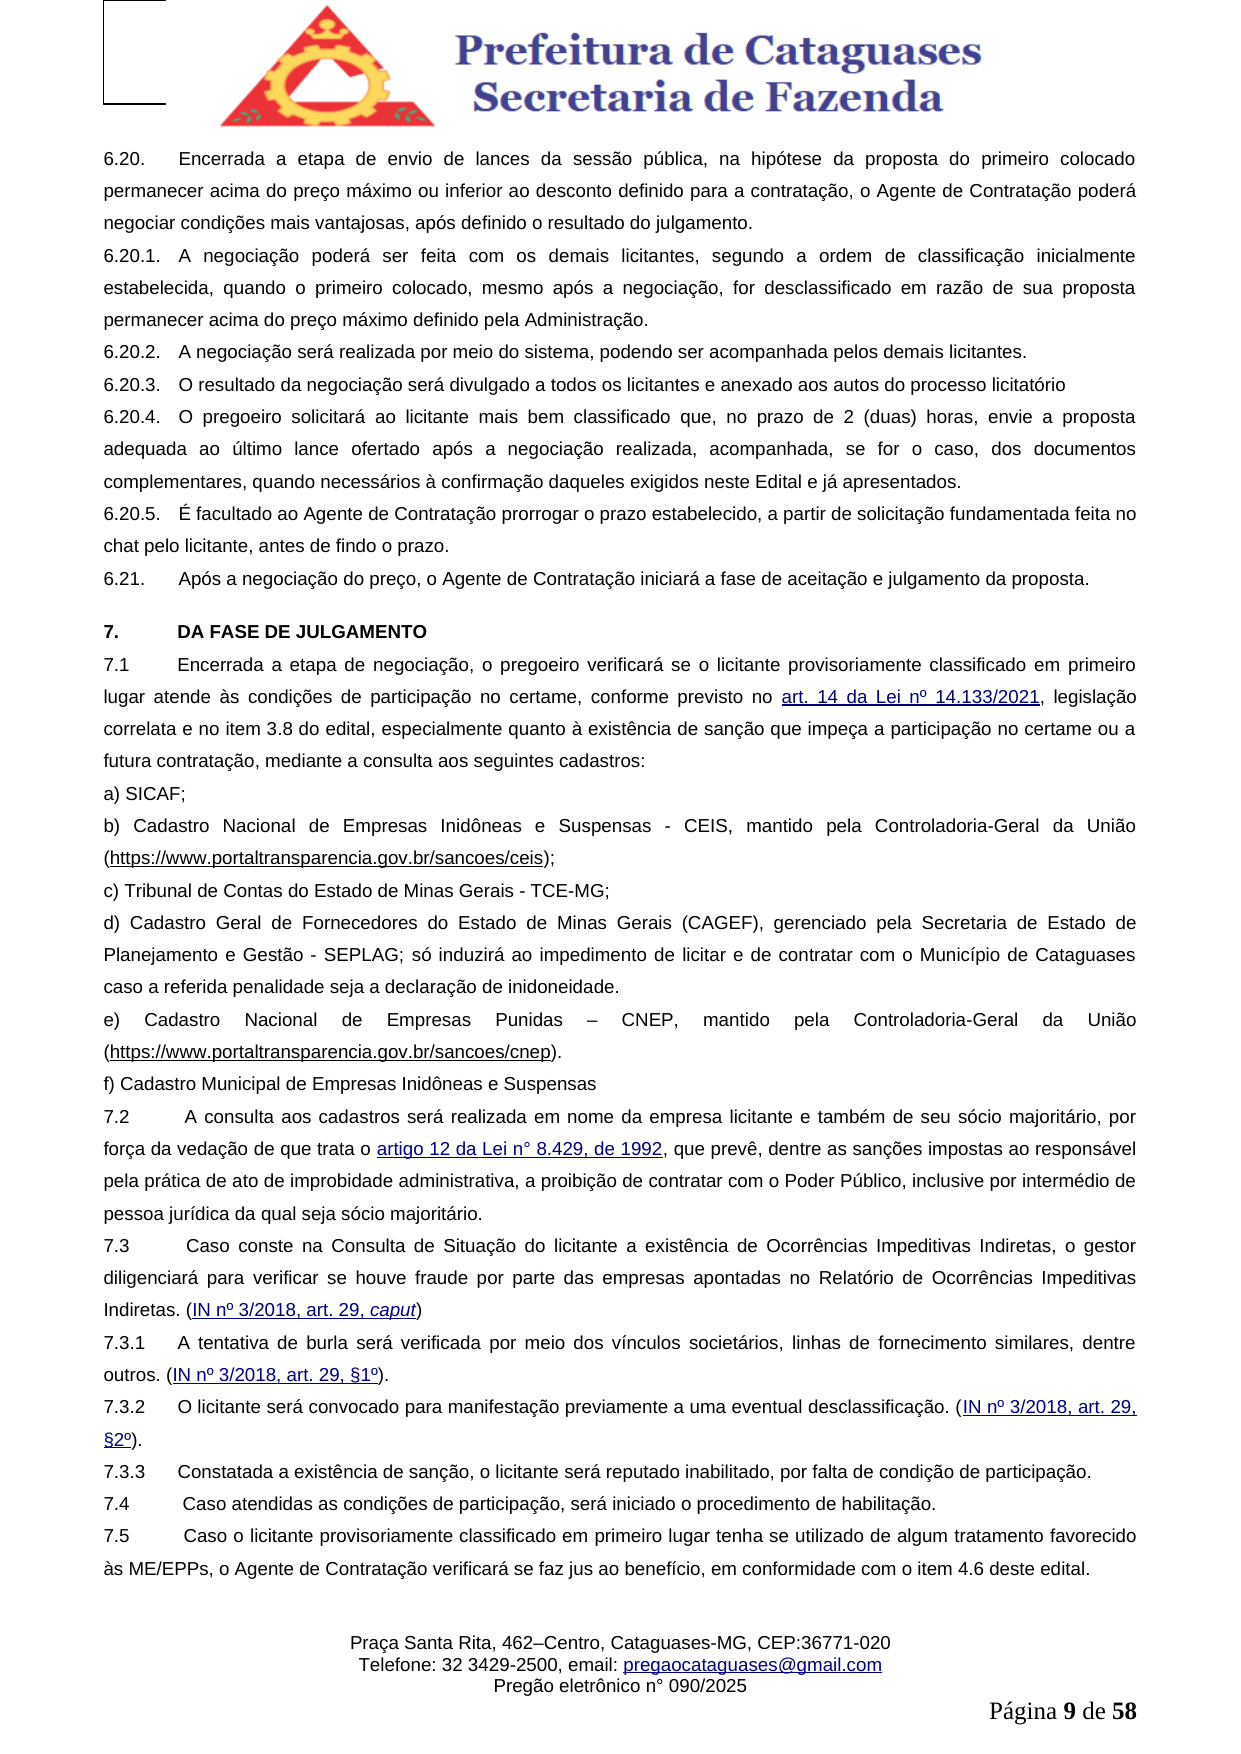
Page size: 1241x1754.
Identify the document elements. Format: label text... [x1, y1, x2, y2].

list A tentativa de burla será verificada por meio dos vínculos societários, linhas de fornecimento similares, dentre outros. (IN nº 3/2018, art. 29, §1º). [103, 1332, 1137, 1385]
list Encerrada a etapa de negociação, o pregoeiro verificará se o licitante provisoriamente classificado em primeiro lugar atende às condições de participação no certame, conforme previsto no art. 14 da Lei nº 14.133/2021, legislação correlata e no item 3.8 do edital, especialmente quanto à existência de sanção que impeça a participação no certame ou a futura contratação, mediante a consulta aos seguintes cadastros: [103, 653, 1137, 772]
list Constatada a existência de sanção, o licitante será reputado inabilitado, por falta de condição de participação. [103, 1461, 1137, 1482]
list Caso o licitante provisoriamente classificado em primeiro lugar tenha se utilizado de algum tratamento favorecido às ME/EPPs, o Agente de Contratação verificará se faz jus ao benefício, em conformidade com o item 4.6 deste edital. [103, 1525, 1137, 1579]
list e) Cadastro Nacional de Empresas Punidas – CNEP, mantido pela Controladoria-Geral da União (https://www.portaltransparencia.gov.br/sancoes/cnep). [103, 1009, 1137, 1062]
list b) Cadastro Nacional de Empresas Inidôneas e Suspensas - CEIS, mantido pela Controladoria-Geral da União (https://www.portaltransparencia.gov.br/sancoes/ceis); [103, 815, 1137, 869]
list Caso conste na Consulta de Situação do licitante a existência de Ocorrências Impeditivas Indiretas, o gestor diligenciará para verificar se houve fraude por parte das empresas apontadas no Relatório de Ocorrências Impeditivas Indiretas. (IN nº 3/2018, art. 29, caput) [103, 1235, 1137, 1321]
list d) Cadastro Geral de Fornecedores do Estado de Minas Gerais (CAGEF), gerenciado pela Secretaria de Estado de Planejamento e Gestão - SEPLAG; só induzirá ao impedimento de licitar e de contratar com o Município de Cataguases caso a referida penalidade seja a declaração de inidoneidade. [103, 912, 1137, 998]
list DA FASE DE JULGAMENTO [103, 621, 1137, 643]
list c) Tribunal de Contas do Estado de Minas Gerais - TCE-MG; [103, 879, 1137, 901]
list O resultado da negociação será divulgado a todos os licitantes e anexado aos autos do processo licitatório [103, 373, 1137, 395]
picture [165, 0, 1075, 148]
list É facultado ao Agente de Contratação prorrogar o prazo estabelecido, a partir de solicitação fundamentada feita no chat pelo licitante, antes de findo o prazo. [103, 503, 1137, 557]
list Após a negociação do preço, o Agente de Contratação iniciará a fase de aceitação e julgamento da proposta. [103, 567, 1137, 589]
list Encerrada a etapa de envio de lances da sessão pública, na hipótese da proposta do primeiro colocado permanecer acima do preço máximo ou inferior ao desconto definido para a contratação, o Agente de Contratação poderá negociar condições mais vantajosas, após definido o resultado do julgamento. [103, 147, 1137, 234]
list a) SICAF; [103, 783, 1137, 804]
list A consulta aos cadastros será realizada em nome da empresa licitante e também de seu sócio majoritário, por força da vedação de que trata o artigo 12 da Lei n° 8.429, de 1992, que prevê, dentre as sanções impostas ao responsável pela prática de ato de improbidade administrativa, a proibição de contratar com o Poder Público, inclusive por intermédio de pessoa jurídica da qual seja sócio majoritário. [103, 1106, 1137, 1224]
list O pregoeiro solicitará ao licitante mais bem classificado que, no prazo de 2 (duas) horas, envie a proposta adequada ao último lance ofertado após a negociação realizada, acompanhada, se for o caso, dos documentos complementares, quando necessários à confirmação daqueles exigidos neste Edital e já apresentados. [103, 406, 1137, 492]
list O licitante será convocado para manifestação previamente a uma eventual desclassificação. (IN nº 3/2018, art. 29, §2º). [103, 1396, 1137, 1450]
list Caso atendidas as condições de participação, será iniciado o procedimento de habilitação. [103, 1493, 1137, 1514]
list f) Cadastro Municipal de Empresas Inidôneas e Suspensas [103, 1073, 1137, 1095]
list A negociação será realizada por meio do sistema, podendo ser acompanhada pelos demais licitantes. [103, 341, 1137, 363]
list A negociação poderá ser feita com os demais licitantes, segundo a ordem de classificação inicialmente estabelecida, quando o primeiro colocado, mesmo após a negociação, for desclassificado em razão de sua proposta permanecer acima do preço máximo definido pela Administração. [103, 244, 1137, 331]
